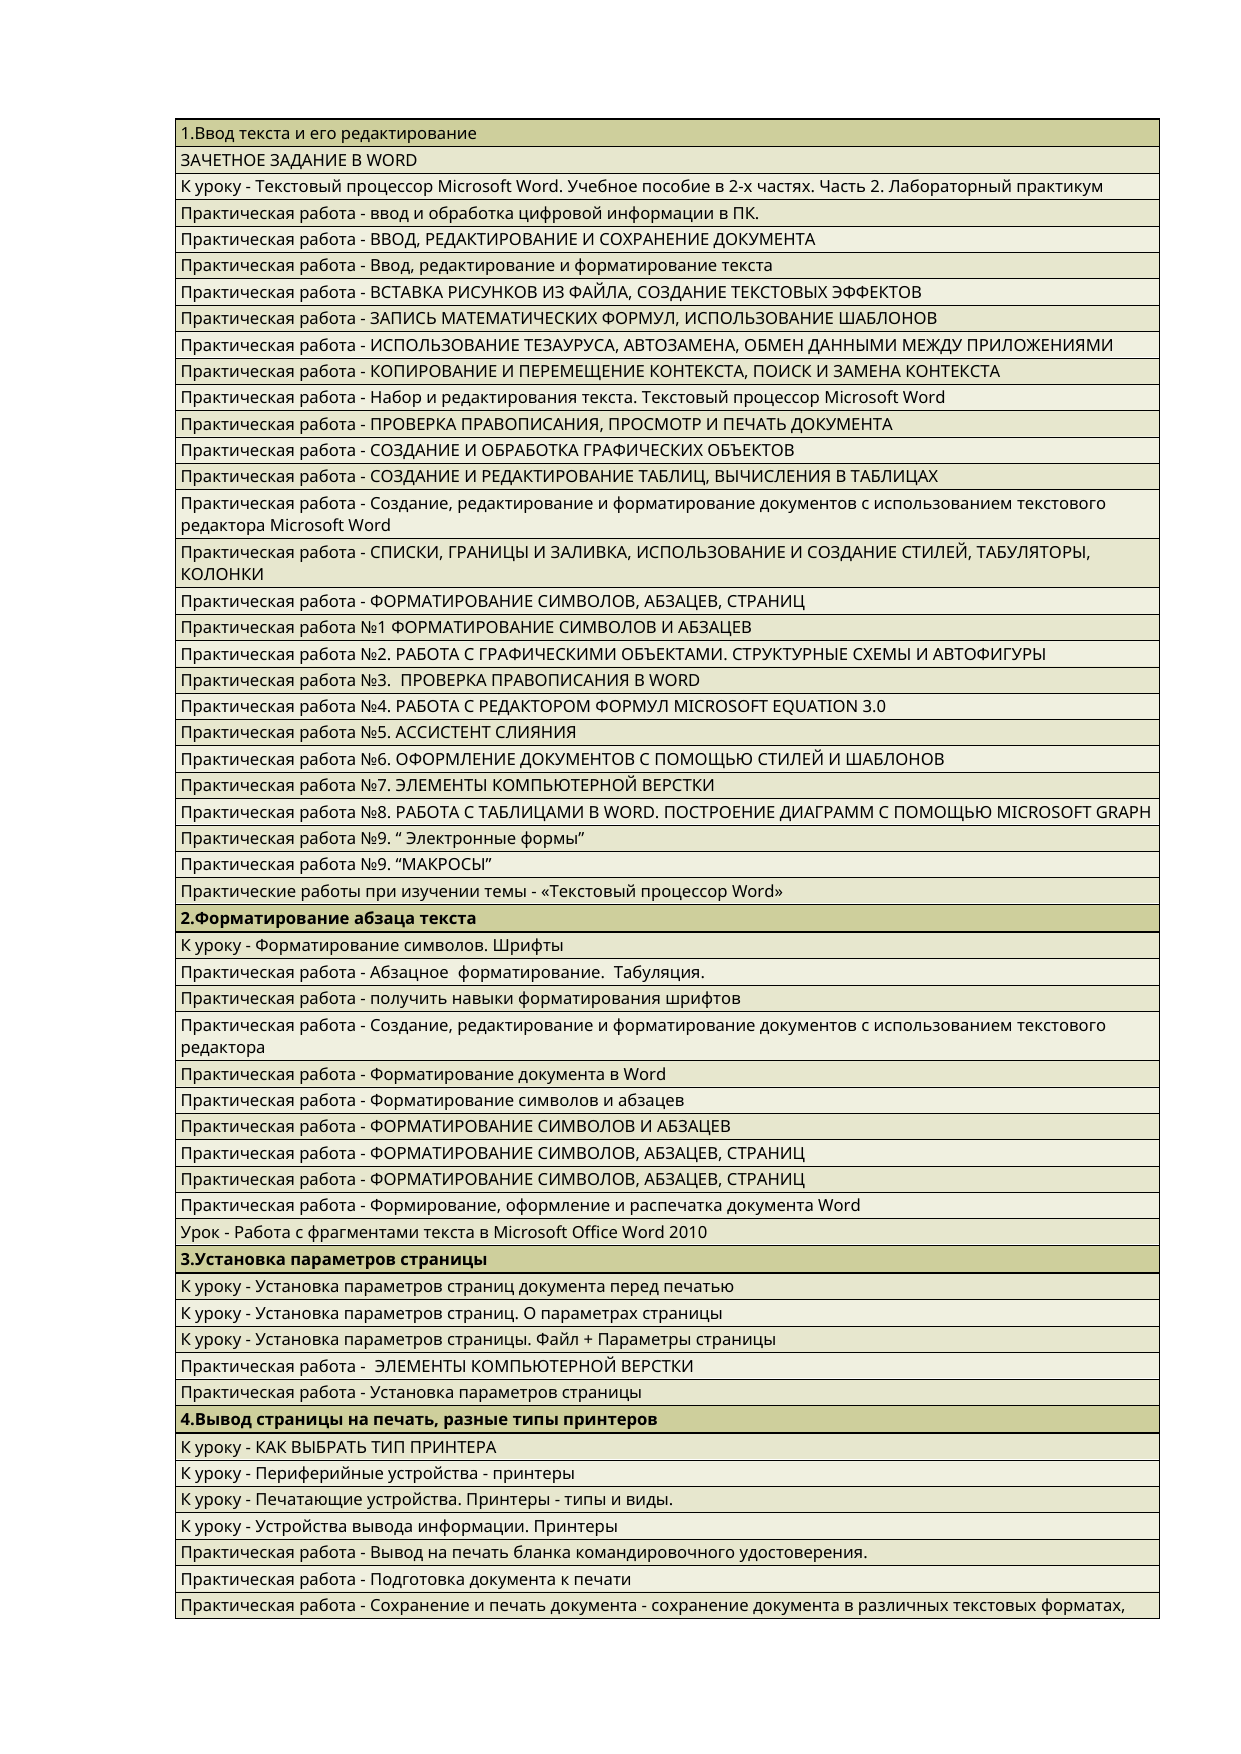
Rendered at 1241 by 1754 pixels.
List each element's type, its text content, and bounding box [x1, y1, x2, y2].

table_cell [176, 1593, 1159, 1618]
table_cell Практическая работа - Формирование, оформление и распечатка документа Word [176, 1193, 1159, 1218]
table_cell Практическая работа - Форматирование документа в Word [176, 1061, 1159, 1086]
table_cell Практическая работа №2. РАБОТА С ГРАФИЧЕСКИМИ ОБЪЕКТАМИ. СТРУКТУРНЫЕ СХЕМЫ И АВТОФИГУРЫ [176, 641, 1159, 666]
table_cell Практическая работа - ФОРМАТИРОВАНИЕ СИМВОЛОВ, АБЗАЦЕВ, СТРАНИЦ [176, 1140, 1159, 1166]
table_cell Практическая работа - Абзацное форматирование. Табуляция. [176, 959, 1159, 985]
table_cell Практическая работа №3. ПРОВЕРКА ПРАВОПИСАНИЯ В WORD [176, 668, 1159, 693]
table_cell Практическая работа - ФОРМАТИРОВАНИЕ СИМВОЛОВ И АБЗАЦЕВ [176, 1114, 1159, 1139]
table_cell Практическая работа - ФОРМАТИРОВАНИЕ СИМВОЛОВ, АБЗАЦЕВ, СТРАНИЦ [176, 588, 1159, 614]
table_cell Практическая работа - СОЗДАНИЕ И ОБРАБОТКА ГРАФИЧЕСКИХ ОБЪЕКТОВ [176, 438, 1159, 463]
table_cell Практическая работа №7. ЭЛЕМЕНТЫ КОМПЬЮТЕРНОЙ ВЕРСТКИ [176, 773, 1159, 798]
table_cell К уроку - Устройства вывода информации. Принтеры [176, 1513, 1159, 1539]
table_cell Практическая работа №9. “ Электронные формы” [176, 826, 1159, 851]
table_cell Практическая работа №6. ОФОРМЛЕНИЕ ДОКУМЕНТОВ С ПОМОЩЬЮ СТИЛЕЙ И ШАБЛОНОВ [176, 746, 1159, 772]
table_cell Практическая работа - получить навыки форматирования шрифтов [176, 986, 1159, 1011]
table_cell Практическая работа №1 ФОРМАТИРОВАНИЕ СИМВОЛОВ И АБЗАЦЕВ [176, 615, 1159, 640]
table_cell ЗАЧЕТНОЕ ЗАДАНИЕ В WORD [176, 147, 1159, 173]
table_cell К уроку - Форматирование символов. Шрифты [176, 933, 1159, 958]
table_cell Практическая работа - Форматирование символов и абзацев [176, 1088, 1159, 1113]
table_cell Практическая работа №4. РАБОТА С РЕДАКТОРОМ ФОРМУЛ MICROSOFT EQUATION 3.0 [176, 694, 1159, 719]
table_cell К уроку - Печатающие устройства. Принтеры - типы и виды. [176, 1487, 1159, 1512]
table_cell Практическая работа - Создание, редактирование и форматирование документов с использованием текстового редактора [176, 1012, 1159, 1060]
table_cell Практическая работа - ВСТАВКА РИСУНКОВ ИЗ ФАЙЛА, СОЗДАНИЕ ТЕКСТОВЫХ ЭФФЕКТОВ [176, 279, 1159, 305]
table_cell Практическая работа - СОЗДАНИЕ И РЕДАКТИРОВАНИЕ ТАБЛИЦ, ВЫЧИСЛЕНИЯ В ТАБЛИЦАХ [176, 464, 1159, 489]
table_cell Практические работы при изучении темы - «Текстовый процессор Word» [176, 878, 1159, 903]
table_cell К уроку - КАК ВЫБРАТЬ ТИП ПРИНТЕРА [176, 1434, 1159, 1459]
table_cell Практическая работа - ВВОД, РЕДАКТИРОВАНИЕ И СОХРАНЕНИЕ ДОКУМЕНТА [176, 227, 1159, 252]
table_cell Практическая работа №8. РАБОТА С ТАБЛИЦАМИ В WORD. ПОСТРОЕНИЕ ДИАГРАММ С ПОМОЩЬЮ MICROSOFT GRAPH [176, 799, 1159, 824]
table_cell Практическая работа - ФОРМАТИРОВАНИЕ СИМВОЛОВ, АБЗАЦЕВ, СТРАНИЦ [176, 1167, 1159, 1192]
table_cell Практическая работа - Установка параметров страницы [176, 1380, 1159, 1405]
table_cell Практическая работа - Подготовка документа к печати [176, 1566, 1159, 1591]
table_cell Практическая работа - Набор и редактирования текста. Текстовый процессор Microsoft Word [176, 385, 1159, 410]
table_cell Практическая работа №5. АССИСТЕНТ СЛИЯНИЯ [176, 720, 1159, 745]
table_cell Практическая работа - ПРОВЕРКА ПРАВОПИСАНИЯ, ПРОСМОТР И ПЕЧАТЬ ДОКУМЕНТА [176, 411, 1159, 436]
table_cell Практическая работа - КОПИРОВАНИЕ И ПЕРЕМЕЩЕНИЕ КОНТЕКСТА, ПОИСК И ЗАМЕНА КОНТЕКСТА [176, 359, 1159, 384]
table_cell Практическая работа - ИСПОЛЬЗОВАНИЕ ТЕЗАУРУСА, АВТОЗАМЕНА, ОБМЕН ДАННЫМИ МЕЖДУ ПРИЛОЖЕНИЯМИ [176, 332, 1159, 357]
table_cell К уроку - Установка параметров страницы. Файл + Параметры страницы [176, 1327, 1159, 1352]
table_cell Практическая работа №9. “МАКРОСЫ” [176, 852, 1159, 877]
table_cell 2.Форматирование абзаца текста [176, 905, 1159, 931]
table_cell Практическая работа - Ввод, редактирование и форматирование текста [176, 253, 1159, 278]
table_cell Урок - Работа с фрагментами текста в Microsoft Office Word 2010 [176, 1219, 1159, 1244]
table_cell Практическая работа - Вывод на печать бланка командировочного удостоверения. [176, 1540, 1159, 1565]
table_cell Практическая работа - ЗАПИСЬ МАТЕМАТИЧЕСКИХ ФОРМУЛ, ИСПОЛЬЗОВАНИЕ ШАБЛОНОВ [176, 306, 1159, 331]
table_cell К уроку - Установка параметров страниц. О параметрах страницы [176, 1300, 1159, 1326]
table_cell Практическая работа - ввод и обработка цифровой информации в ПК. [176, 200, 1159, 226]
table_cell Практическая работа - ЭЛЕМЕНТЫ КОМПЬЮТЕРНОЙ ВЕРСТКИ [176, 1353, 1159, 1378]
table_cell Практическая работа - Создание, редактирование и форматирование документов с использованием текстового редактора Microsoft Word [176, 490, 1159, 538]
table_cell К уроку - Установка параметров страниц документа перед печатью [176, 1274, 1159, 1299]
table_cell К уроку - Периферийные устройства - принтеры [176, 1461, 1159, 1486]
table_cell 4.Вывод страницы на печать, разные типы принтеров [176, 1406, 1159, 1432]
table_cell К уроку - Текстовый процессор Microsoft Word. Учебное пособие в 2-х частях. Часть 2. Лабораторный практикум [176, 174, 1159, 199]
table_cell 1.Ввод текста и его редактирование [176, 120, 1159, 146]
table_cell 3.Установка параметров страницы [176, 1246, 1159, 1272]
table_cell Практическая работа - СПИСКИ, ГРАНИЦЫ И ЗАЛИВКА, ИСПОЛЬЗОВАНИЕ И СОЗДАНИЕ СТИЛЕЙ, ТАБУЛЯТОРЫ, КОЛОНКИ [176, 539, 1159, 587]
